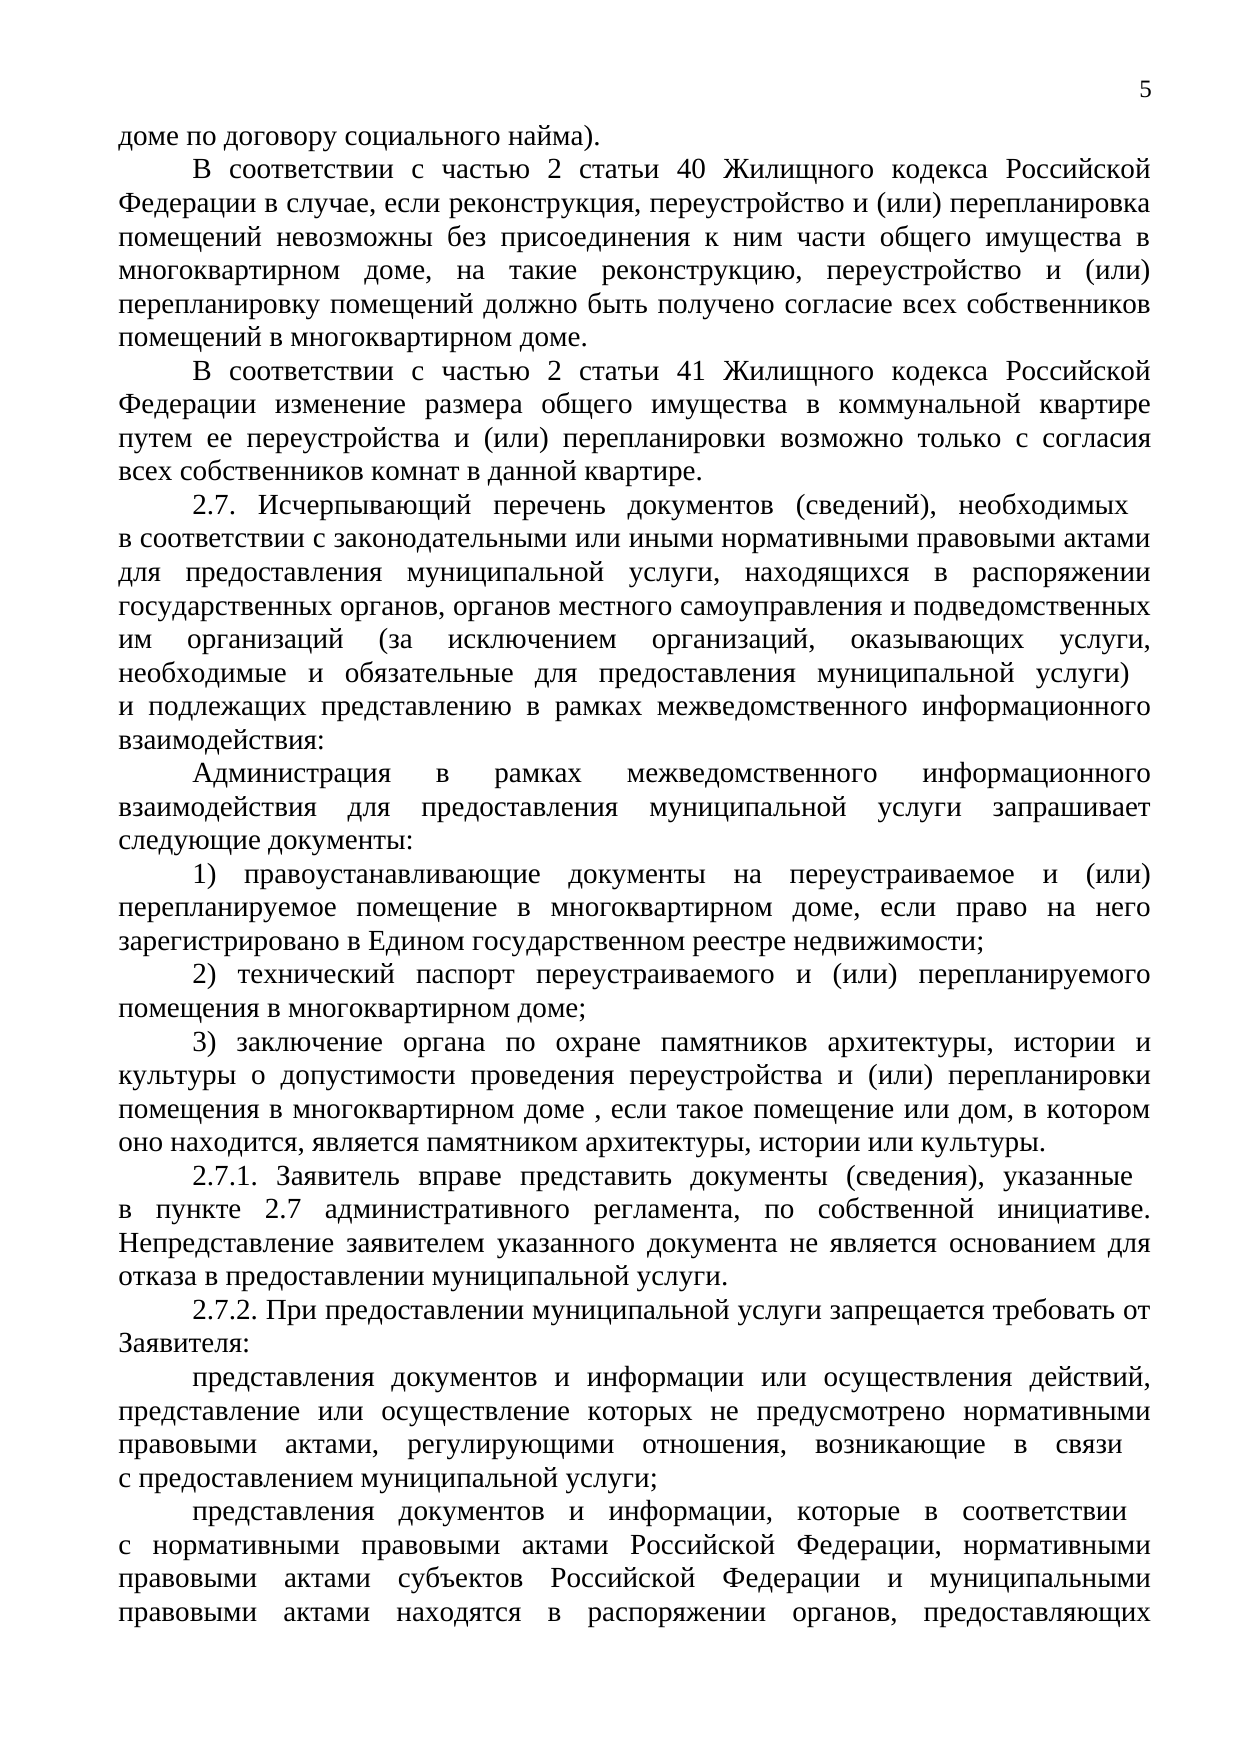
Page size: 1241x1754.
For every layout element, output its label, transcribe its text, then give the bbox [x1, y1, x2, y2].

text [118, 118, 1152, 152]
text В соответствии с частью 2 статьи 40 Жилищного кодекса Российской Федерации в случае, если реконструкция, переустройство и (или) перепланировка помещений невозможны без присоединения к ним части общего имущества в многоквартирном доме, на такие реконструкцию, переустройство и (или) перепланировку помещений должно быть получено согласие всех собственников помещений в многоквартирном доме. [118, 152, 1152, 353]
text представления документов и информации или осуществления действий, представление или осуществление которых не предусмотрено нормативными правовыми актами, регулирующими отношения, возникающие в связи с предоставлением муниципальной услуги; [118, 1359, 1152, 1493]
text Администрация в рамках межведомственного информационного взаимодействия для предоставления муниципальной услуги запрашивает следующие документы: [118, 755, 1152, 856]
text 2.7. Исчерпывающий перечень документов (сведений), необходимых в соответствии с законодательными или иными нормативными правовыми актами для предоставления муниципальной услуги, находящихся в распоряжении государственных органов, органов местного самоуправления и подведомственных им организаций (за исключением организаций, оказывающих услуги, необходимые и обязательные для предоставления муниципальной услуги) и подлежащих представлению в рамках межведомственного информационного взаимодействия: [118, 487, 1152, 755]
text 2.7.2. При предоставлении муниципальной услуги запрещается требовать от Заявителя: [118, 1292, 1152, 1359]
text 2.7.1. Заявитель вправе представить документы (сведения), указанные в пункте 2.7 административного регламента, по собственной инициативе. Непредставление заявителем указанного документа не является основанием для отказа в предоставлении муниципальной услуги. [118, 1158, 1152, 1292]
text 3) заключение органа по охране памятников архитектуры, истории и культуры о допустимости проведения переустройства и (или) перепланировки помещения в многоквартирном доме , если такое помещение или дом, в котором оно находится, является памятником архитектуры, истории или культуры. [118, 1024, 1152, 1158]
text 2) технический паспорт переустраиваемого и (или) перепланируемого помещения в многоквартирном доме; [118, 957, 1152, 1024]
text В соответствии с частью 2 статьи 41 Жилищного кодекса Российской Федерации изменение размера общего имущества в коммунальной квартире путем ее переустройства и (или) перепланировки возможно только с согласия всех собственников комнат в данной квартире. [118, 353, 1152, 487]
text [118, 1493, 1152, 1627]
text 1) правоустанавливающие документы на переустраиваемое и (или) перепланируемое помещение в многоквартирном доме, если право на него зарегистрировано в Едином государственном реестре недвижимости; [118, 856, 1152, 957]
